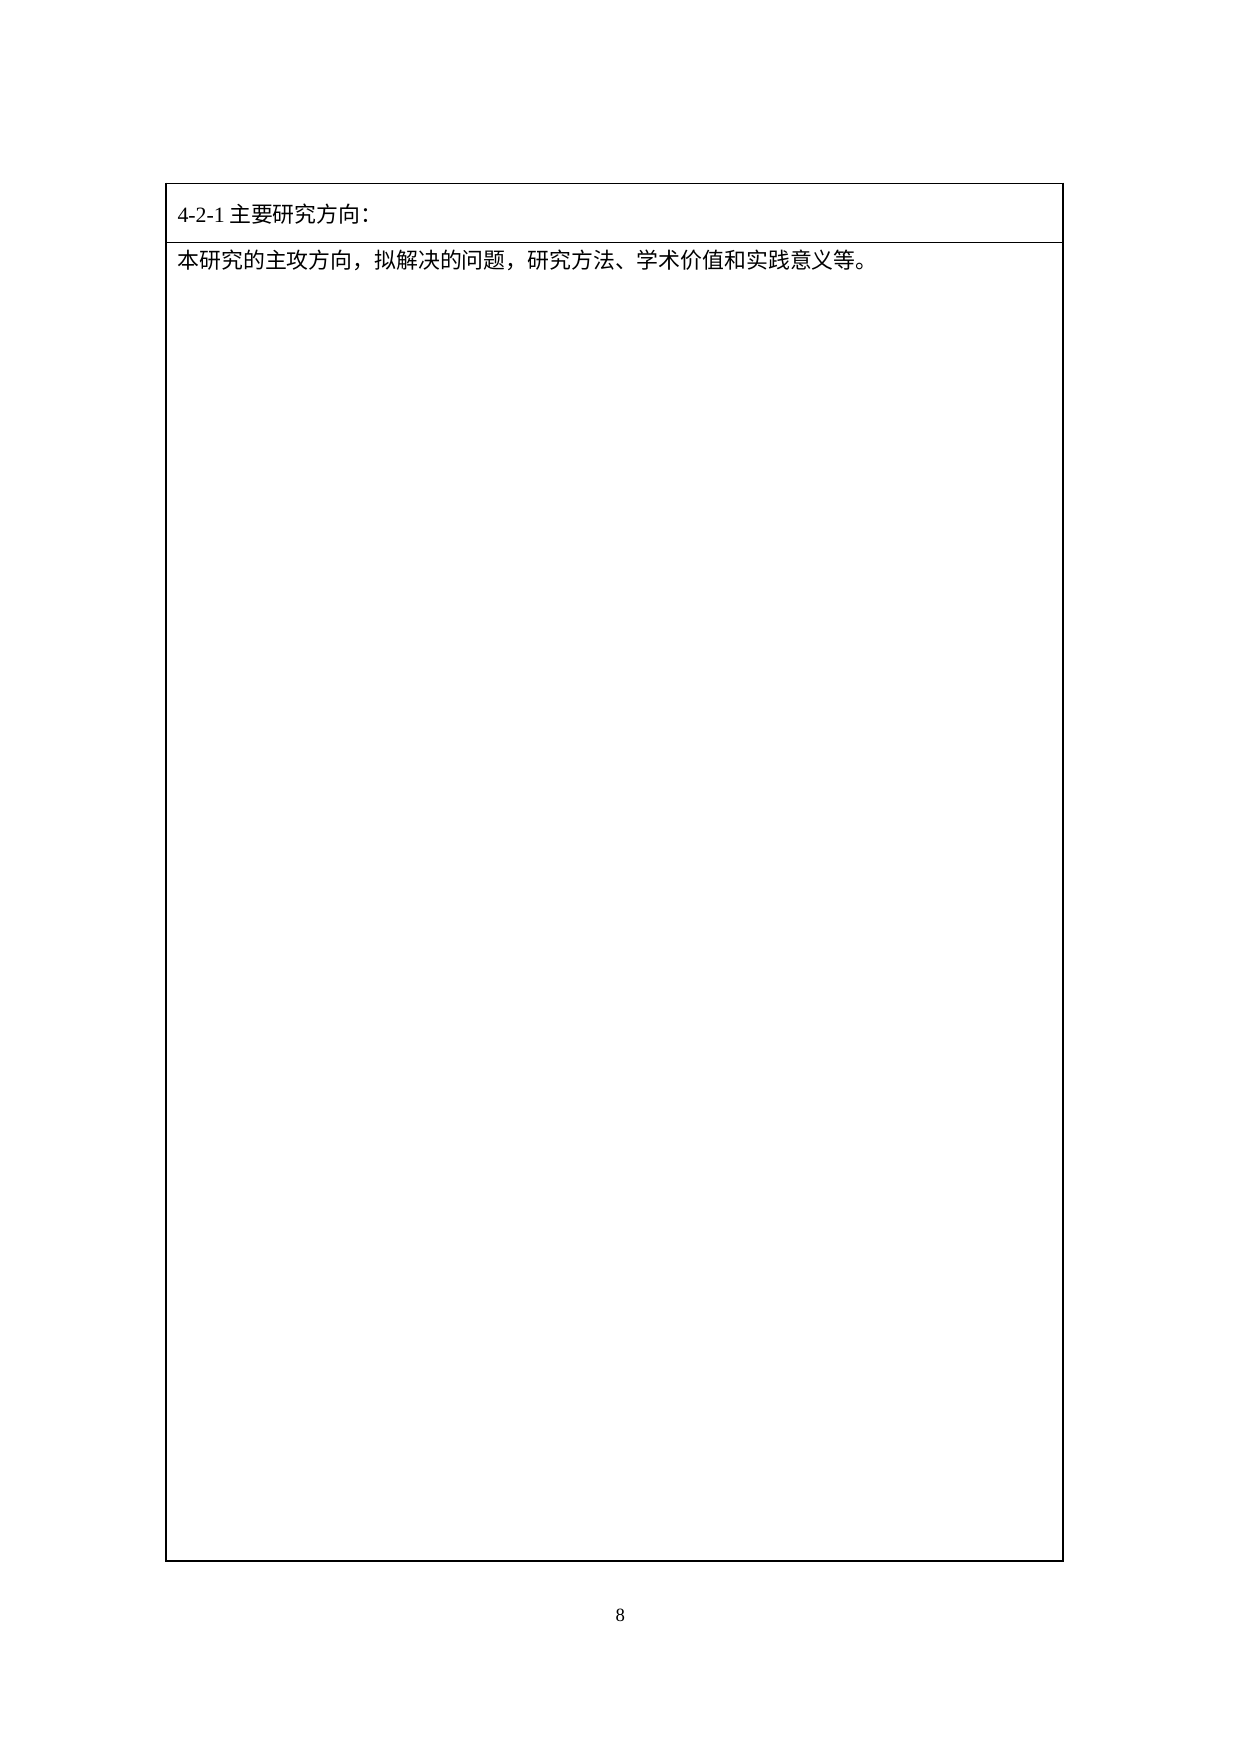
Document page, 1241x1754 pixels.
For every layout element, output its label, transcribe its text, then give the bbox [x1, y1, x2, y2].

table_header 4-2-1主要研究方向： [167, 184, 1062, 242]
table_cell 本研究的主攻方向，拟解决的问题，研究方法、学术价值和实践意义等。 [167, 243, 1062, 1560]
